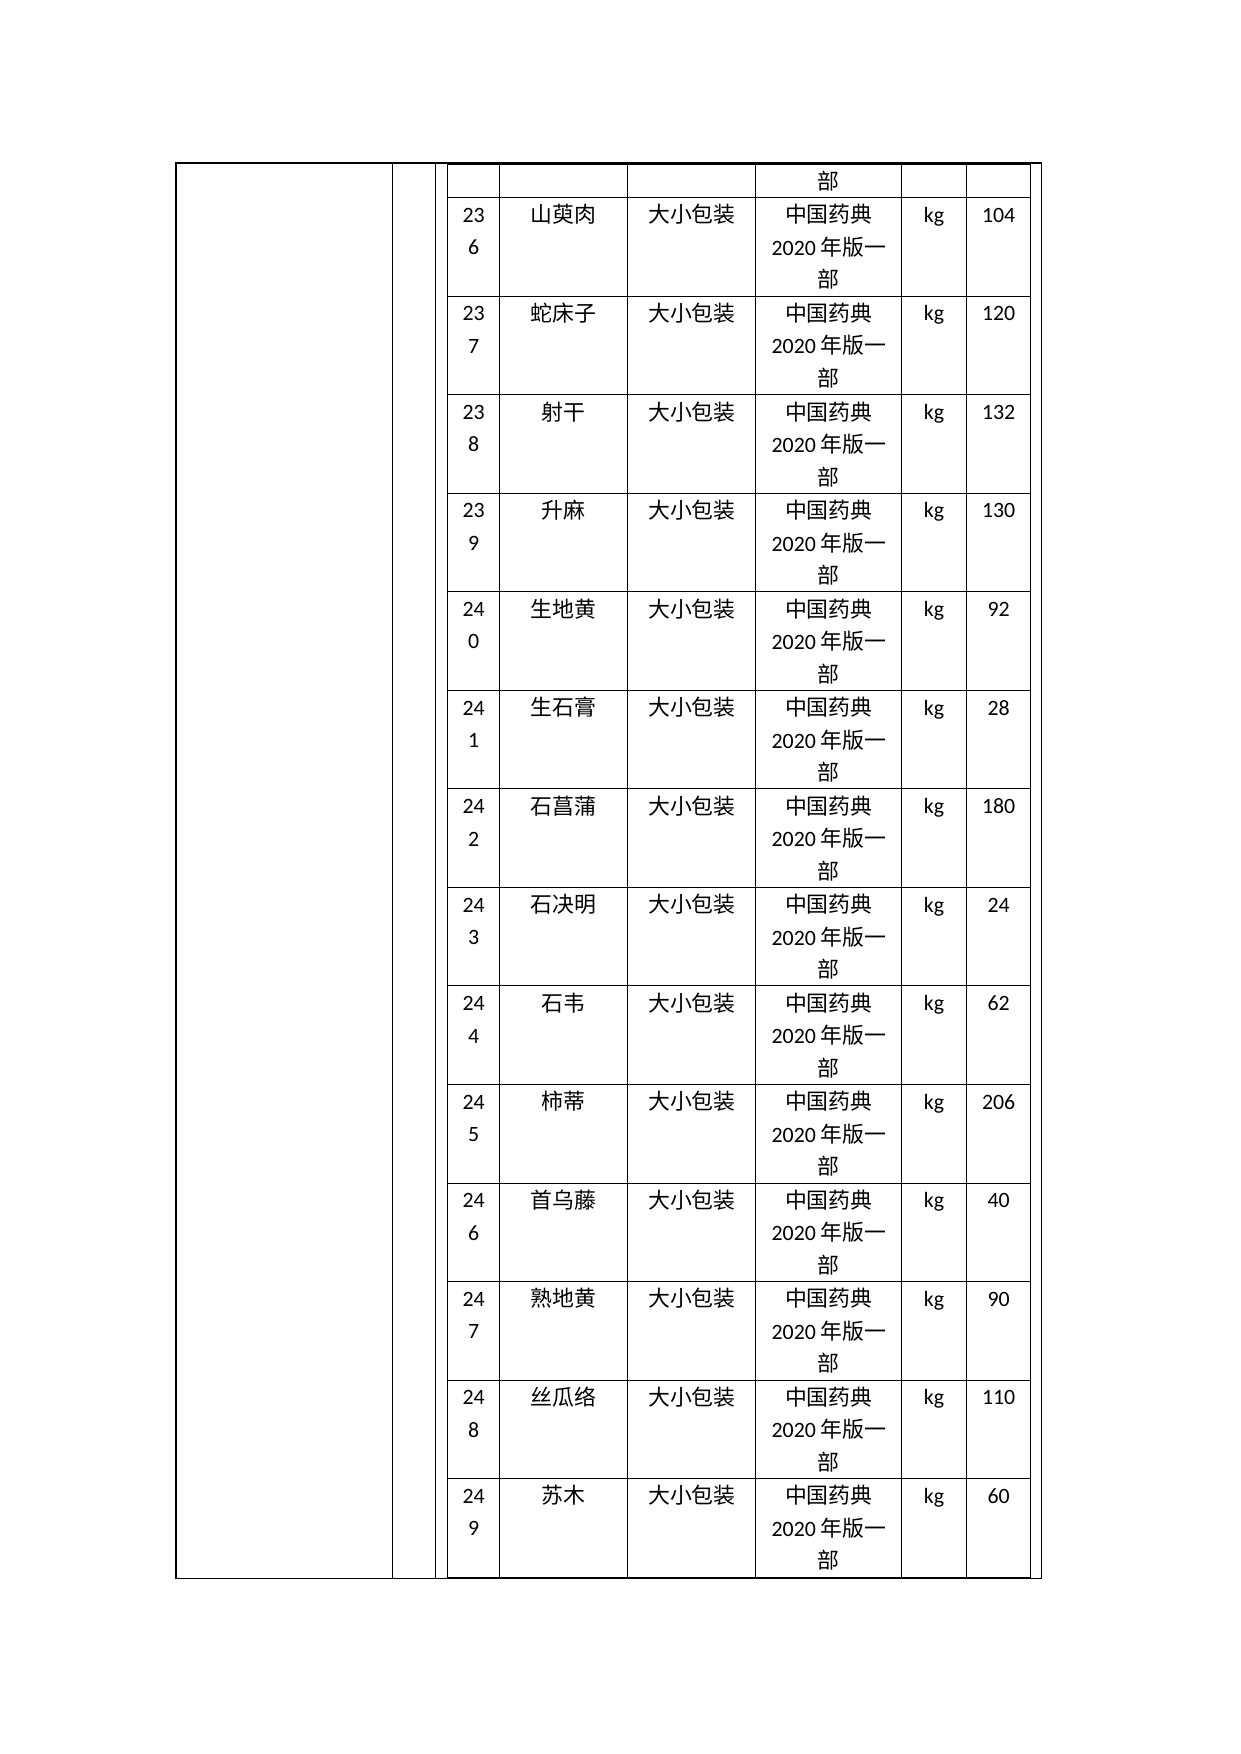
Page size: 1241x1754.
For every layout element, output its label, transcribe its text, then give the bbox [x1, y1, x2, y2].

table_cell 一、规格及执行标准： 中药饮片需求一览表 [500, 986, 627, 1084]
table_cell 一、规格及执行标准： 中药饮片需求一览表 [967, 986, 1030, 1084]
table_cell 一、规格及执行标准： 中药饮片需求一览表 [902, 592, 966, 690]
table_cell 一、规格及执行标准： 中药饮片需求一览表 [756, 395, 901, 493]
table_cell 一、规格及执行标准： 中药饮片需求一览表 [628, 494, 755, 591]
table_cell 一、规格及执行标准： 中药饮片需求一览表 [902, 1381, 966, 1478]
table_cell 一、规格及执行标准： 中药饮片需求一览表 [902, 1282, 966, 1380]
table_cell 1 [393, 164, 435, 1578]
table_cell 一、规格及执行标准： 中药饮片需求一览表 [756, 1085, 901, 1183]
table_cell 一、规格及执行标准： 中药饮片需求一览表 [628, 198, 755, 296]
table_cell 一、规格及执行标准： 中药饮片需求一览表 [967, 494, 1030, 591]
table_cell 一、规格及执行标准： 中药饮片需求一览表 [967, 592, 1030, 690]
table_cell 一、规格及执行标准： 中药饮片需求一览表 [448, 1282, 499, 1380]
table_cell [967, 165, 1030, 197]
table_cell 一、规格及执行标准： 中药饮片需求一览表 [902, 494, 966, 591]
table_cell 一、规格及执行标准： 中药饮片需求一览表 [500, 198, 627, 296]
table_cell 一、规格及执行标准： 中药饮片需求一览表 [756, 494, 901, 591]
table_cell 一、规格及执行标准： 中药饮片需求一览表 [448, 986, 499, 1084]
table_cell 一、规格及执行标准： 中药饮片需求一览表 [756, 198, 901, 296]
table_cell 一、规格及执行标准： 中药饮片需求一览表 [902, 297, 966, 394]
table_cell 一、规格及执行标准： 中药饮片需求一览表 [967, 198, 1030, 296]
table_cell 一、规格及执行标准： 中药饮片需求一览表 [448, 297, 499, 394]
table_cell 一、规格及执行标准： 中药饮片需求一览表 [500, 691, 627, 788]
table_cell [756, 1479, 901, 1577]
table_cell 一、规格及执行标准： 中药饮片需求一览表 [448, 592, 499, 690]
table_cell 一、规格及执行标准： 中药饮片需求一览表 [628, 888, 755, 985]
table_cell 一、规格及执行标准： 中药饮片需求一览表 [448, 395, 499, 493]
table_cell 一、规格及执行标准： 中药饮片需求一览表 [500, 1184, 627, 1281]
table_cell 一、规格及执行标准： 中药饮片需求一览表 [448, 494, 499, 591]
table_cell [1031, 164, 1041, 1578]
table_cell 一、规格及执行标准： 中药饮片需求一览表 [967, 1184, 1030, 1281]
table_cell 一、规格及执行标准： 中药饮片需求一览表 [756, 691, 901, 788]
table_cell 一、规格及执行标准： 中药饮片需求一览表 [500, 1381, 627, 1478]
table_cell 一、规格及执行标准： 中药饮片需求一览表 [902, 1085, 966, 1183]
table_cell 一、规格及执行标准： 中药饮片需求一览表 [500, 395, 627, 493]
table_cell 一、规格及执行标准： 中药饮片需求一览表 [628, 395, 755, 493]
table_cell 一、规格及执行标准： 中药饮片需求一览表 [967, 395, 1030, 493]
table_cell 一、规格及执行标准： 中药饮片需求一览表 [448, 198, 499, 296]
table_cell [448, 1479, 499, 1577]
table_cell 一、规格及执行标准： 中药饮片需求一览表 [902, 198, 966, 296]
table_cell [628, 165, 755, 197]
table_cell 一、规格及执行标准： 中药饮片需求一览表 [628, 592, 755, 690]
table_cell 一、规格及执行标准： 中药饮片需求一览表 [500, 1085, 627, 1183]
table_cell 一、规格及执行标准： 中药饮片需求一览表 [628, 1381, 755, 1478]
table_cell 一、规格及执行标准： 中药饮片需求一览表 [756, 986, 901, 1084]
table_cell 一、规格及执行标准： 中药饮片需求一览表 [628, 297, 755, 394]
table_cell 一、规格及执行标准： 中药饮片需求一览表 [756, 789, 901, 887]
table_cell 一、规格及执行标准： 中药饮片需求一览表 [500, 1282, 627, 1380]
table_cell 一、规格及执行标准： 中药饮片需求一览表 [500, 494, 627, 591]
table_cell 一、规格及执行标准： 中药饮片需求一览表 [448, 691, 499, 788]
table_cell 一、规格及执行标准： 中药饮片需求一览表 [500, 888, 627, 985]
table_cell 一、规格及执行标准： 中药饮片需求一览表 [756, 1282, 901, 1380]
table_cell 一、规格及执行标准： 中药饮片需求一览表 [500, 592, 627, 690]
table_cell 一、规格及执行标准： 中药饮片需求一览表 [628, 1184, 755, 1281]
table_cell 一、规格及执行标准： 中药饮片需求一览表 [756, 1184, 901, 1281]
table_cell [967, 1479, 1030, 1577]
table_cell 一、规格及执行标准： 中药饮片需求一览表 [628, 986, 755, 1084]
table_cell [500, 1479, 627, 1577]
table_cell 一、规格及执行标准： 中药饮片需求一览表 [448, 789, 499, 887]
table_cell 一、规格及执行标准： 中药饮片需求一览表 [628, 789, 755, 887]
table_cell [436, 164, 447, 1578]
table_cell 一、规格及执行标准： 中药饮片需求一览表 [967, 297, 1030, 394]
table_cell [902, 165, 966, 197]
table_cell 一、规格及执行标准： 中药饮片需求一览表 [902, 395, 966, 493]
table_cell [902, 1479, 966, 1577]
table_cell 一、规格及执行标准： 中药饮片需求一览表 [448, 888, 499, 985]
table_cell 一、规格及执行标准： 中药饮片需求一览表 [628, 691, 755, 788]
table_cell [177, 164, 392, 1578]
table_cell 一、规格及执行标准： 中药饮片需求一览表 [967, 1085, 1030, 1183]
table_cell 一、规格及执行标准： 中药饮片需求一览表 [967, 691, 1030, 788]
table_cell 一、规格及执行标准： 中药饮片需求一览表 [902, 789, 966, 887]
table_cell 一、规格及执行标准： 中药饮片需求一览表 [500, 297, 627, 394]
table_cell 一、规格及执行标准： 中药饮片需求一览表 [902, 691, 966, 788]
table_cell 一、规格及执行标准： 中药饮片需求一览表 [756, 592, 901, 690]
table_cell 一、规格及执行标准： 中药饮片需求一览表 [628, 1085, 755, 1183]
table_cell 一、规格及执行标准： 中药饮片需求一览表 [756, 888, 901, 985]
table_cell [448, 165, 499, 197]
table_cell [756, 165, 901, 197]
table_cell 一、规格及执行标准： 中药饮片需求一览表 [756, 1381, 901, 1478]
table_cell 一、规格及执行标准： 中药饮片需求一览表 [967, 888, 1030, 985]
table_cell 一、规格及执行标准： 中药饮片需求一览表 [967, 789, 1030, 887]
table_cell 一、规格及执行标准： 中药饮片需求一览表 [902, 1184, 966, 1281]
table_cell 一、规格及执行标准： 中药饮片需求一览表 [448, 1381, 499, 1478]
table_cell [500, 165, 627, 197]
table_cell 一、规格及执行标准： 中药饮片需求一览表 [967, 1381, 1030, 1478]
table_cell 一、规格及执行标准： 中药饮片需求一览表 [902, 986, 966, 1084]
table_cell 一、规格及执行标准： 中药饮片需求一览表 [628, 1282, 755, 1380]
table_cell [628, 1479, 755, 1577]
table_cell 一、规格及执行标准： 中药饮片需求一览表 [500, 789, 627, 887]
table_cell 一、规格及执行标准： 中药饮片需求一览表 [448, 1184, 499, 1281]
table_cell 一、规格及执行标准： 中药饮片需求一览表 [756, 297, 901, 394]
table_cell 一、规格及执行标准： 中药饮片需求一览表 [448, 1085, 499, 1183]
table_cell 一、规格及执行标准： 中药饮片需求一览表 [967, 1282, 1030, 1380]
table_cell 一、规格及执行标准： 中药饮片需求一览表 [902, 888, 966, 985]
